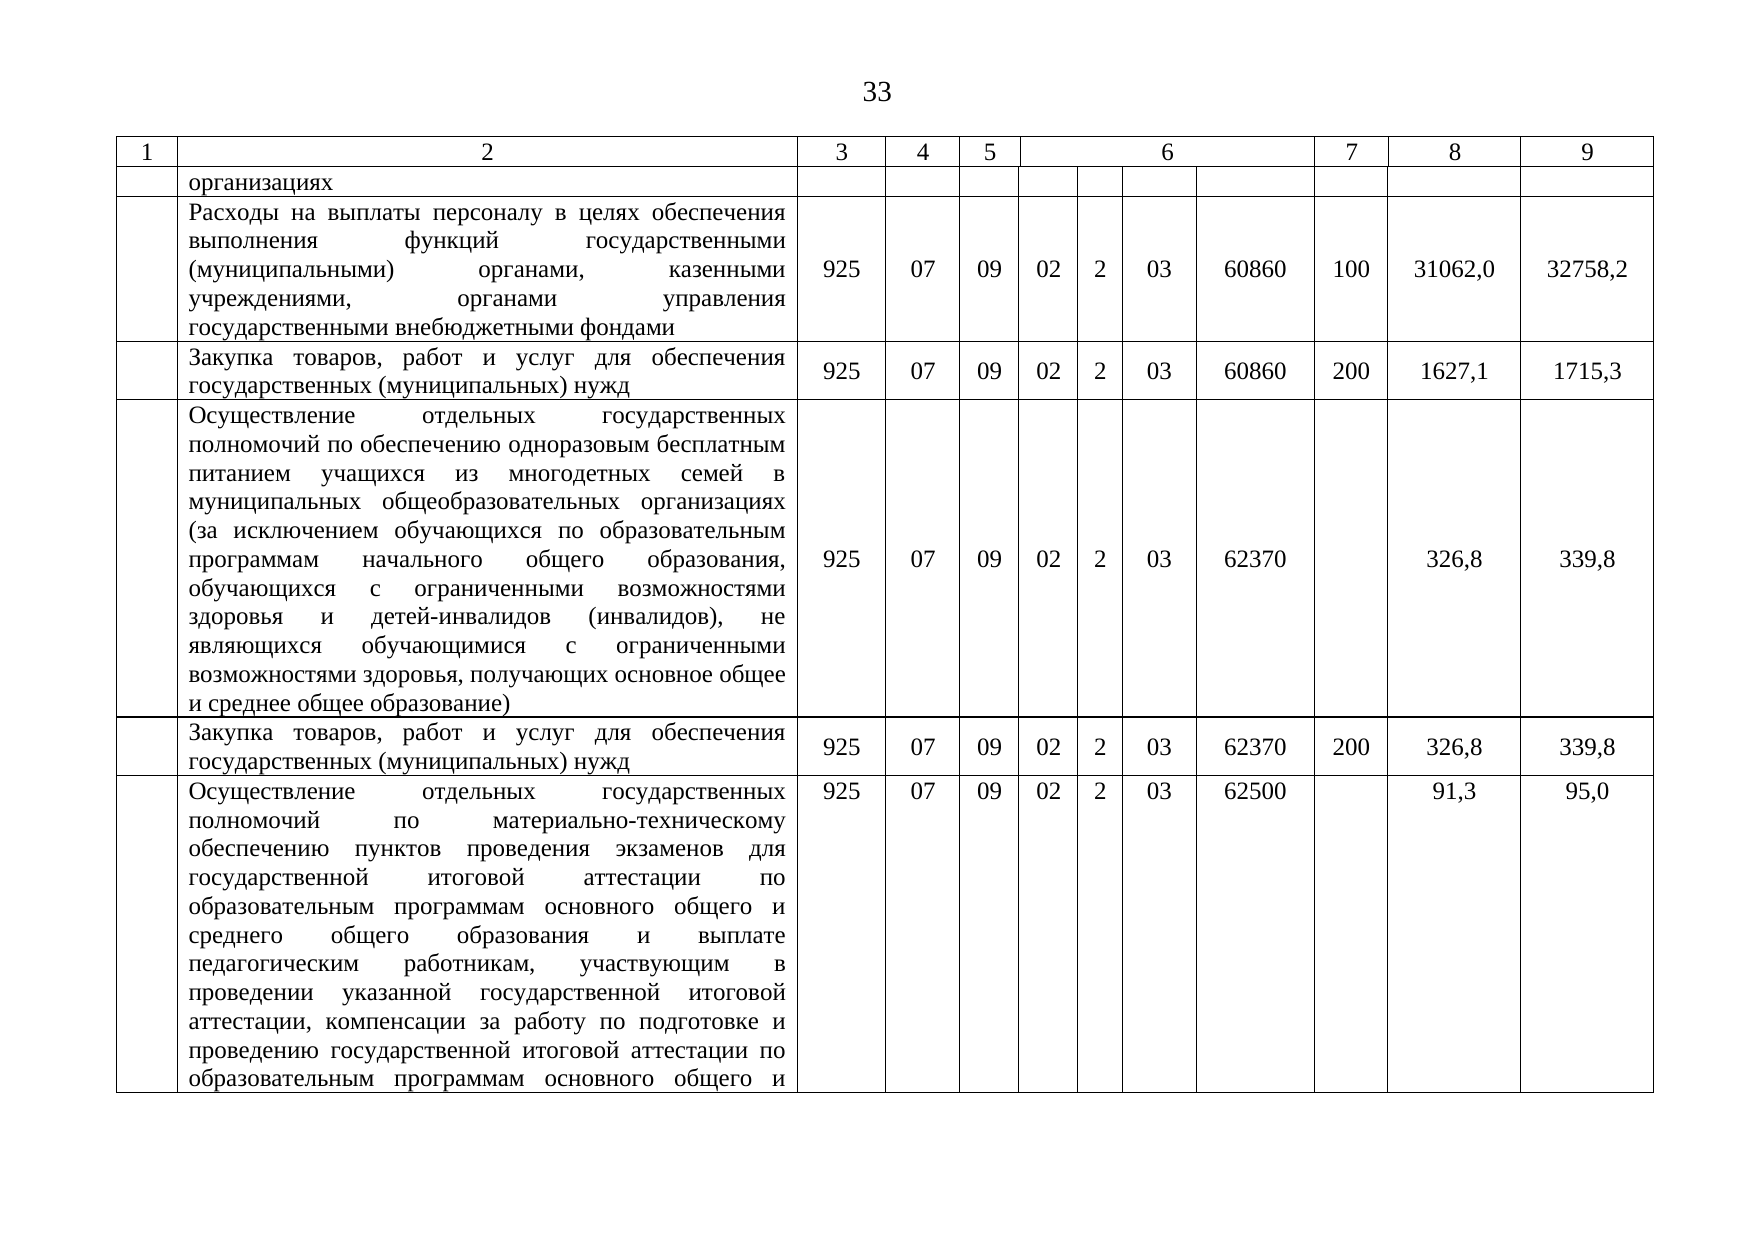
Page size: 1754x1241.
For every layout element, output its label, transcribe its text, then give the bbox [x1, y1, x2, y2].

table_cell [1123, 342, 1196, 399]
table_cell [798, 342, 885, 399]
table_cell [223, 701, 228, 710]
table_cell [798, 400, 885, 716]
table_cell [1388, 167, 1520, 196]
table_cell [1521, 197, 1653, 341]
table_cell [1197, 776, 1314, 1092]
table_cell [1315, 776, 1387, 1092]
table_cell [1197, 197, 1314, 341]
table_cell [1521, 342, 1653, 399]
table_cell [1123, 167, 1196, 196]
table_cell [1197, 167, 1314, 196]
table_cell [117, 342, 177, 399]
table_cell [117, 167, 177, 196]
table_header 4 [886, 137, 959, 166]
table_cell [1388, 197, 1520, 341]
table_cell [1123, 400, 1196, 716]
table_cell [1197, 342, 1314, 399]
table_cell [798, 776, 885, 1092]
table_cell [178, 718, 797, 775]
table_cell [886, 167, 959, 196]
table_header 2 [178, 137, 797, 166]
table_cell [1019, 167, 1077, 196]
table_header 1 [117, 137, 177, 166]
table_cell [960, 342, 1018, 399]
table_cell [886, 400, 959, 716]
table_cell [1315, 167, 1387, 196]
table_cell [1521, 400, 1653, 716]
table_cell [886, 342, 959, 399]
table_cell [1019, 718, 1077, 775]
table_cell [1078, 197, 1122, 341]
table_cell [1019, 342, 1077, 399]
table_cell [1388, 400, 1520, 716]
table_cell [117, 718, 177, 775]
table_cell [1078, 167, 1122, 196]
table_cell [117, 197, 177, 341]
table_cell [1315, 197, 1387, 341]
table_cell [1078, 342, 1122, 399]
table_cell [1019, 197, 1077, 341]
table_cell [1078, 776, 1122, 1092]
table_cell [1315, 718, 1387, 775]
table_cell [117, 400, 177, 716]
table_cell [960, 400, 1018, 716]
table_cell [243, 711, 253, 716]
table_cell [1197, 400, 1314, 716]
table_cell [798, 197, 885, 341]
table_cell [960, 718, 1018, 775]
table_header 7 [1315, 137, 1388, 166]
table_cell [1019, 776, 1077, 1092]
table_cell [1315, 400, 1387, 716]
table_header 9 [1521, 137, 1653, 166]
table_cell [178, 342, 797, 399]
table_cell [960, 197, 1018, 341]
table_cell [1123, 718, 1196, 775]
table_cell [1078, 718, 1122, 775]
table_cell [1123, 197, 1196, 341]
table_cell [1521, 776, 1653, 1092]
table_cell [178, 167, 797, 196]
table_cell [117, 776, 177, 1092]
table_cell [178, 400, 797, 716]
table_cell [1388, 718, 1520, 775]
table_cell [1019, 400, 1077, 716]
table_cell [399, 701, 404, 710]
table_header 6 [1021, 137, 1314, 166]
table_header 3 [798, 137, 885, 166]
table_header 8 [1389, 137, 1520, 166]
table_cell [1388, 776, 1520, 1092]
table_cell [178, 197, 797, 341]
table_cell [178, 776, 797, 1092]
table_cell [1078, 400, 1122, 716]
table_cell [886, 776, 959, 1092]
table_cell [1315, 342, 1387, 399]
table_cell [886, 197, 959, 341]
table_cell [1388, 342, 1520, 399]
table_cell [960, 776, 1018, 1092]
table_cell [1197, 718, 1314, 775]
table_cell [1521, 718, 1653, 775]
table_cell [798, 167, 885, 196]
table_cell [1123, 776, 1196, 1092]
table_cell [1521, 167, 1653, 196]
table_header 5 [960, 137, 1020, 166]
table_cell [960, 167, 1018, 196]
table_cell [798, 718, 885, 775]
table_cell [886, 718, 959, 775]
